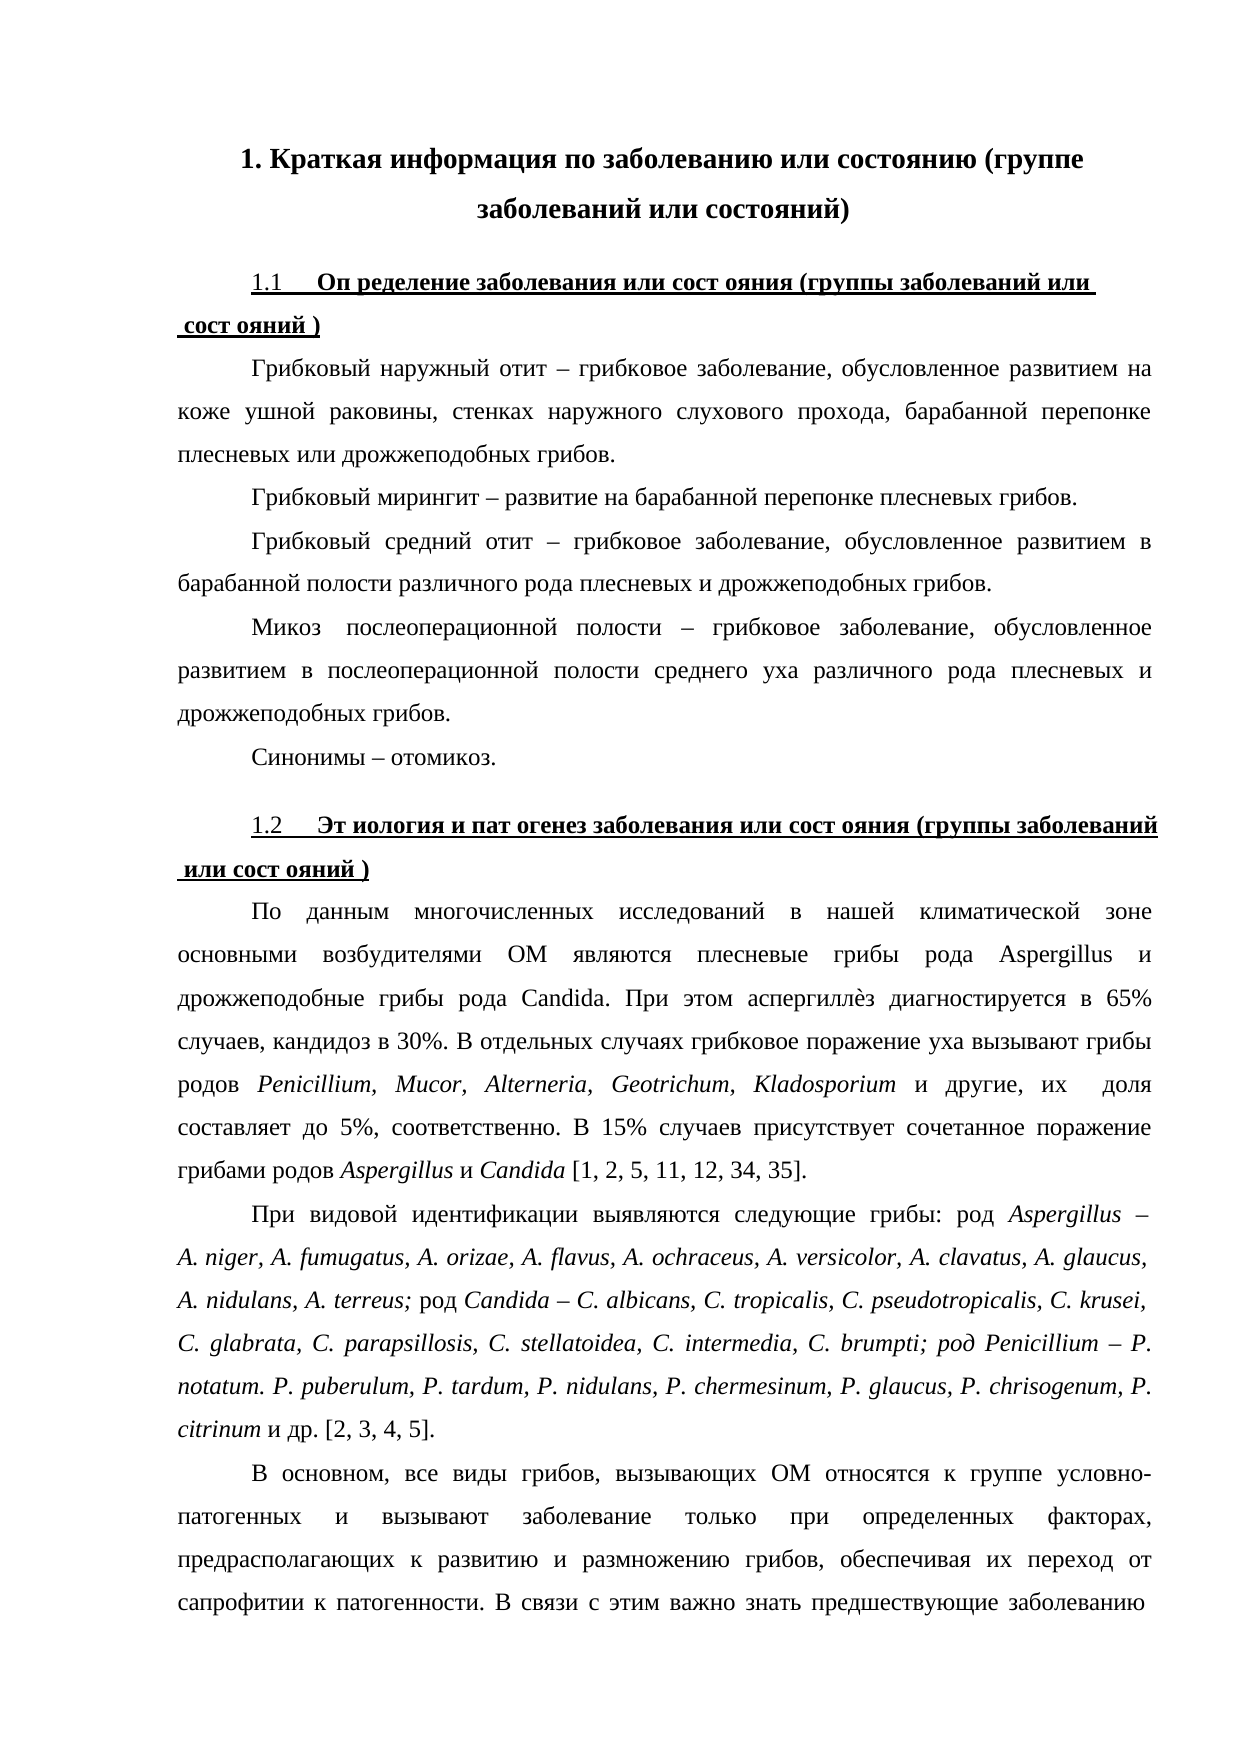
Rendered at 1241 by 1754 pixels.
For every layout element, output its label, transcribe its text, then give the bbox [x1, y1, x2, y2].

text Грибковый мирингит – развитие на барабанной перепонке плесневых грибов. [251, 482, 1163, 511]
text По данным многочисленных исследований в нашей климатической зоне основными возбудителями ОМ являются плесневые грибы рода Aspergillus и дрожжеподобные грибы рода Candida. При этом аспергиллѐз диагностируется в 65% случаев, кандидоз в 30%. В отдельных случаях грибковое поражение уха вызывают грибы родов Penicillium, Mucor, Alterneria, Geotrichum, Kladosporium и другие, их доля составляет до 5%, соответственно. В 15% случаев присутствует сочетанное поражение грибами родов Aspergillus и Candida [1, 2, 5, 11, 12, 34, 35]. [177, 896, 1152, 1184]
text сост ояний ) [177, 310, 1163, 339]
text A. niger, A. fumugatus, A. orizae, A. flavus, A. ochraceus, A. versicolor, A. clavatus, A. glaucus, [177, 1242, 1163, 1271]
text A. nidulans, A. terreus; род Candida – C. albicans, C. tropicalis, C. pseudotropicalis, C. krusei, [177, 1285, 1163, 1314]
text Грибковый наружный отит – грибковое заболевание, обусловленное развитием на коже ушной раковины, стенках наружного слухового прохода, барабанной перепонке плесневых или дрожжеподобных грибов. [177, 353, 1152, 468]
text Микоз послеоперационной полости – грибковое заболевание, обусловленное развитием в послеоперационной полости среднего уха различного рода плесневых и дрожжеподобных грибов. [177, 612, 1152, 727]
text При видовой идентификации выявляются следующие грибы: род Aspergillus – [251, 1199, 1163, 1227]
subtitle Эт иология и пат огенез заболевания или сост ояния (группы заболеваний [251, 811, 1163, 839]
text C. glabrata, C. parapsillosis, C. stellatoidea, C. intermedia, C. brumpti; род Penicillium – P. notatum. P. puberulum, P. tardum, P. nidulans, P. chermesinum, P. glaucus, P. chrisogenum, P. citrinum и др. [2, 3, 4, 5]. [177, 1328, 1152, 1443]
text или сост ояний ) [177, 854, 1163, 882]
text В основном, все виды грибов, вызывающих ОМ относятся к группе условно- патогенных и вызывают заболевание только при определенных факторах, предрасполагающих к развитию и размножению грибов, обеспечивая их переход от сапрофитии к патогенности. В связи с этим важно знать предшествующие заболеванию [177, 1458, 1152, 1616]
subtitle Оп ределение заболевания или сост ояния (группы заболеваний или [251, 267, 1163, 296]
subtitle Краткая информация по заболеванию или состоянию (группе заболеваний или состояний) [240, 141, 1089, 225]
text Синонимы – отомикоз. [251, 742, 1163, 771]
text Грибковый средний отит – грибковое заболевание, обусловленное развитием в барабанной полости различного рода плесневых и дрожжеподобных грибов. [177, 526, 1152, 597]
